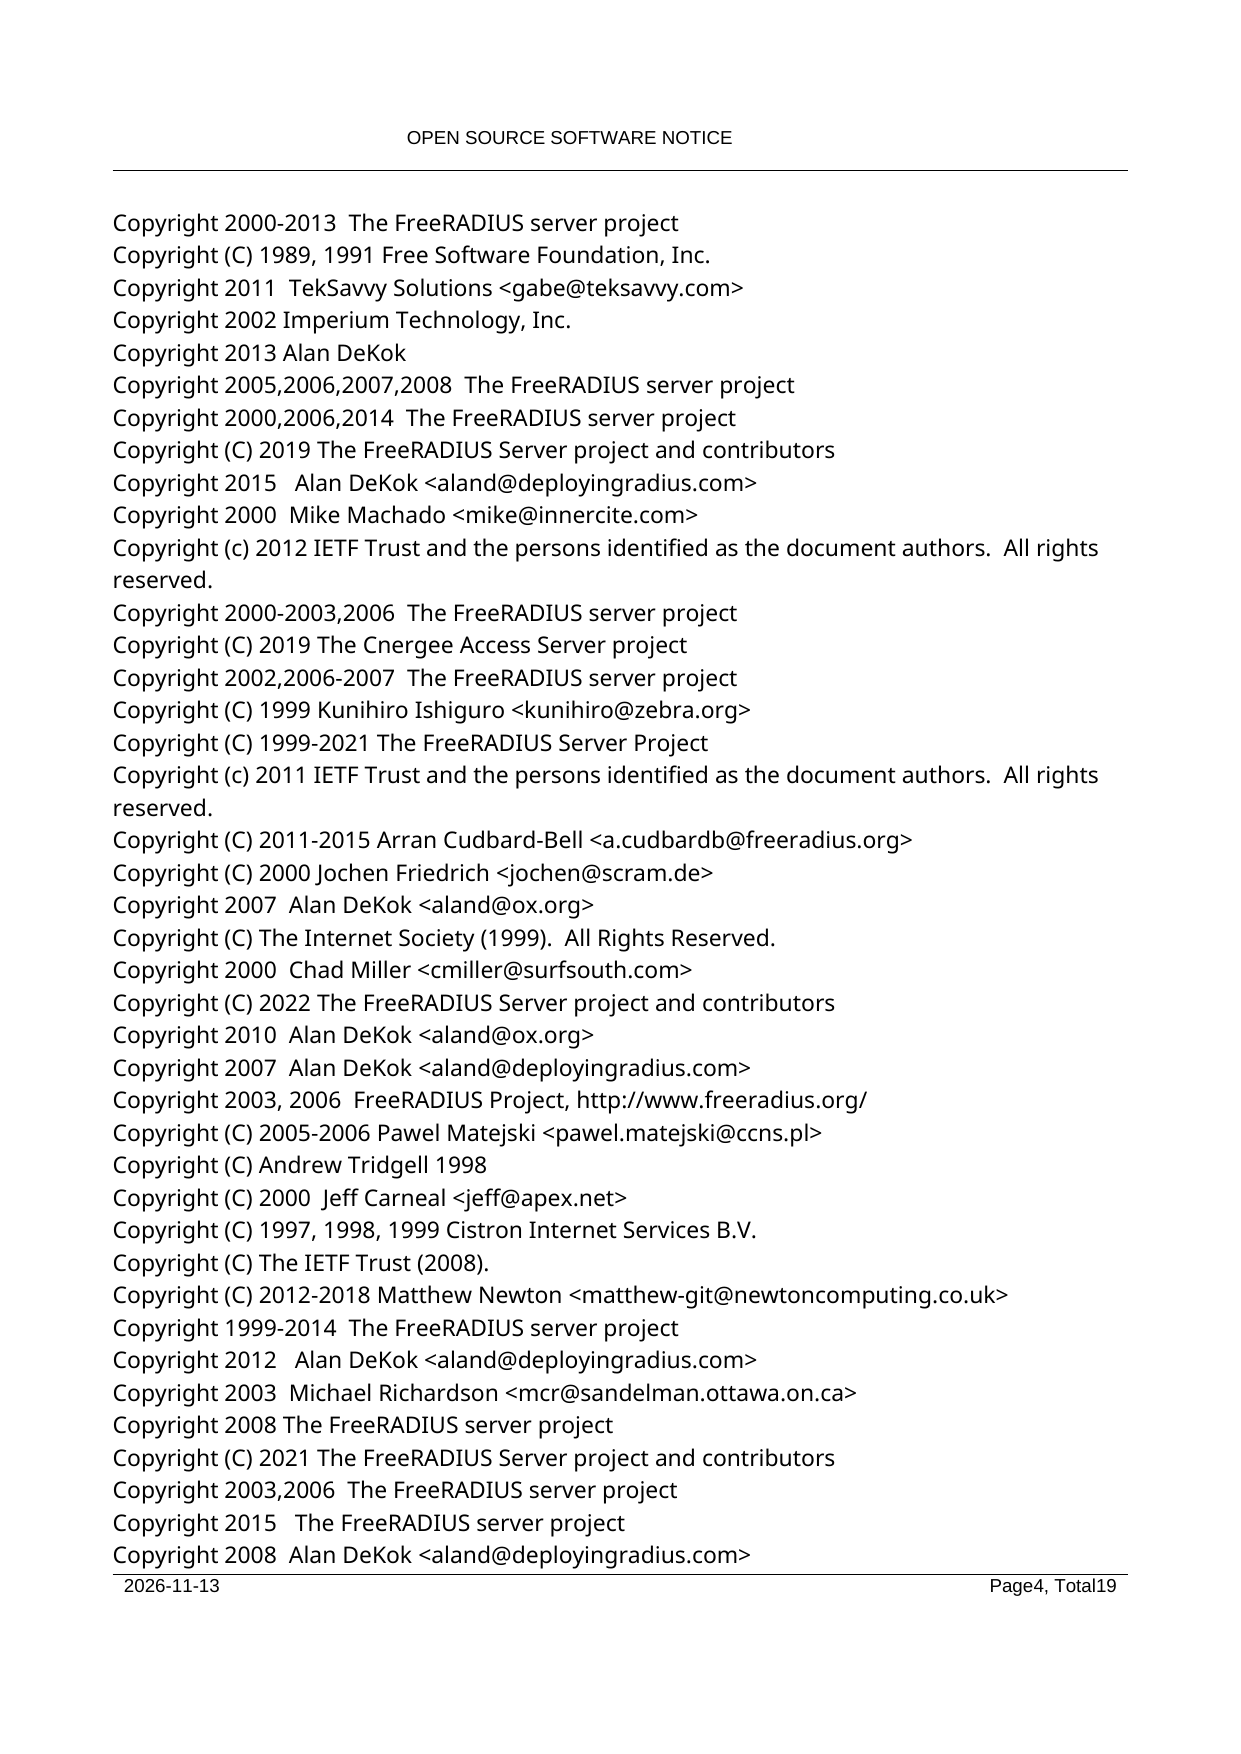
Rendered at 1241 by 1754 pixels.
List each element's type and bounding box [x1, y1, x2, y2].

text [112, 206, 1128, 1571]
